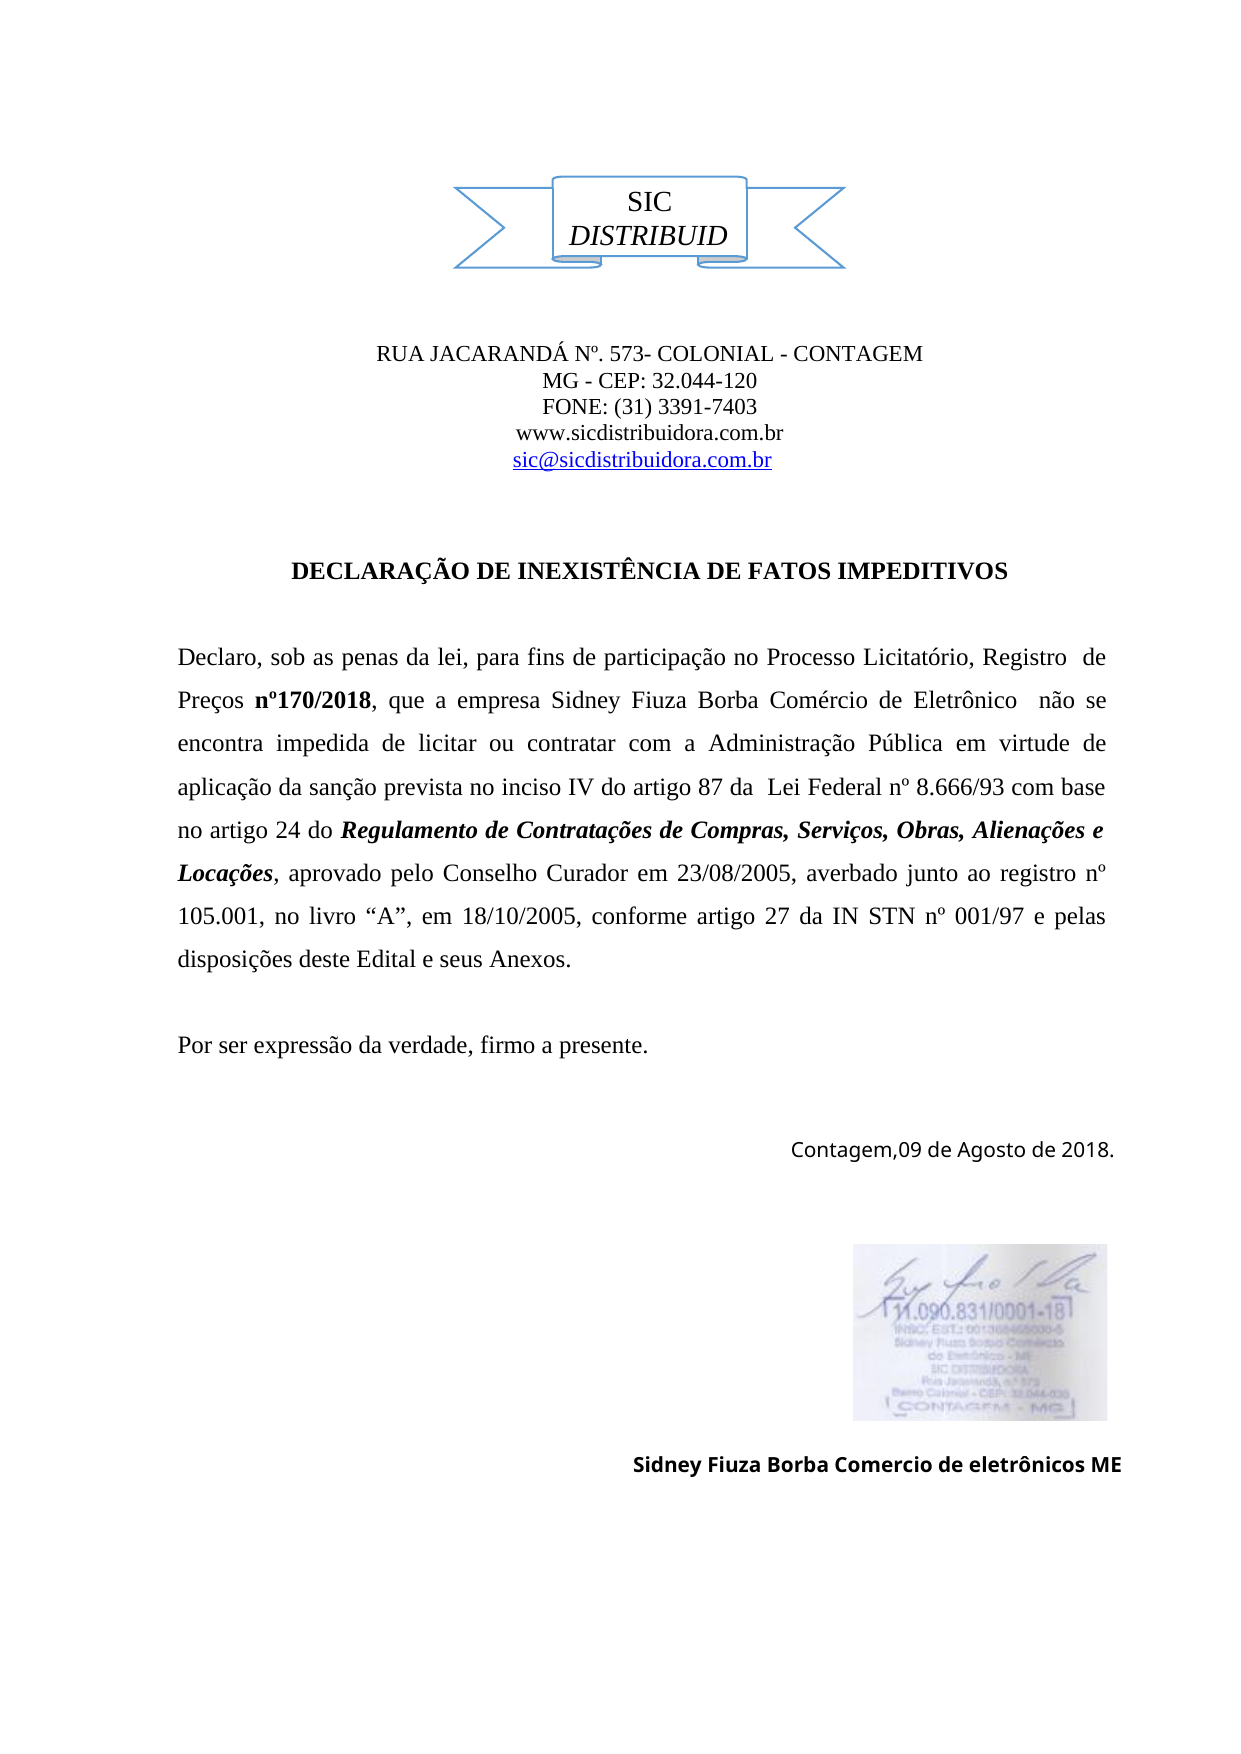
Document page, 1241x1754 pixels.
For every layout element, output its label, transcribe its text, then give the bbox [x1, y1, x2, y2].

text Sidney Fiuza Borba Comercio de eletrônicos ME [177, 1450, 1122, 1478]
text DECLARAÇÃO DE INEXISTÊNCIA DE FATOS IMPEDITIVOS [177, 556, 1122, 585]
text RUA JACARANDÁ Nº. 573- COLONIAL - CONTAGEM [177, 340, 1122, 367]
text FONE: (31) 3391-7403 [177, 393, 1122, 419]
text sic@sicdistribuidora.com.br [177, 446, 1107, 472]
text www.sicdistribuidora.com.br [177, 419, 1122, 446]
text MG - CEP: 32.044-120 [177, 367, 1122, 393]
text Declaro, sob as penas da lei, para fins de participação no Processo Licitatório, Registro de Preços nº170/2018, que a empresa Sidney Fiuza Borba Comércio de Eletrônico não se encontra impedida de licitar ou contratar com a Administração Pública em virtude de aplicação da sanção prevista no inciso IV do artigo 87 da Lei Federal nº 8.666/93 com base no artigo 24 do Regulamento de Contratações de Compras, Serviços, Obras, Alienações e Locações, aprovado pelo Conselho Curador em 23/08/2005, averbado junto ao registro nº 105.001, no livro “A”, em 18/10/2005, conforme artigo 27 da IN STN nº 001/97 e pelas disposições deste Edital e seus Anexos. [177, 642, 1107, 973]
text Por ser expressão da verdade, firmo a presente. [177, 1030, 1107, 1059]
text Contagem,09 de Agosto de 2018. [188, 1135, 1115, 1163]
